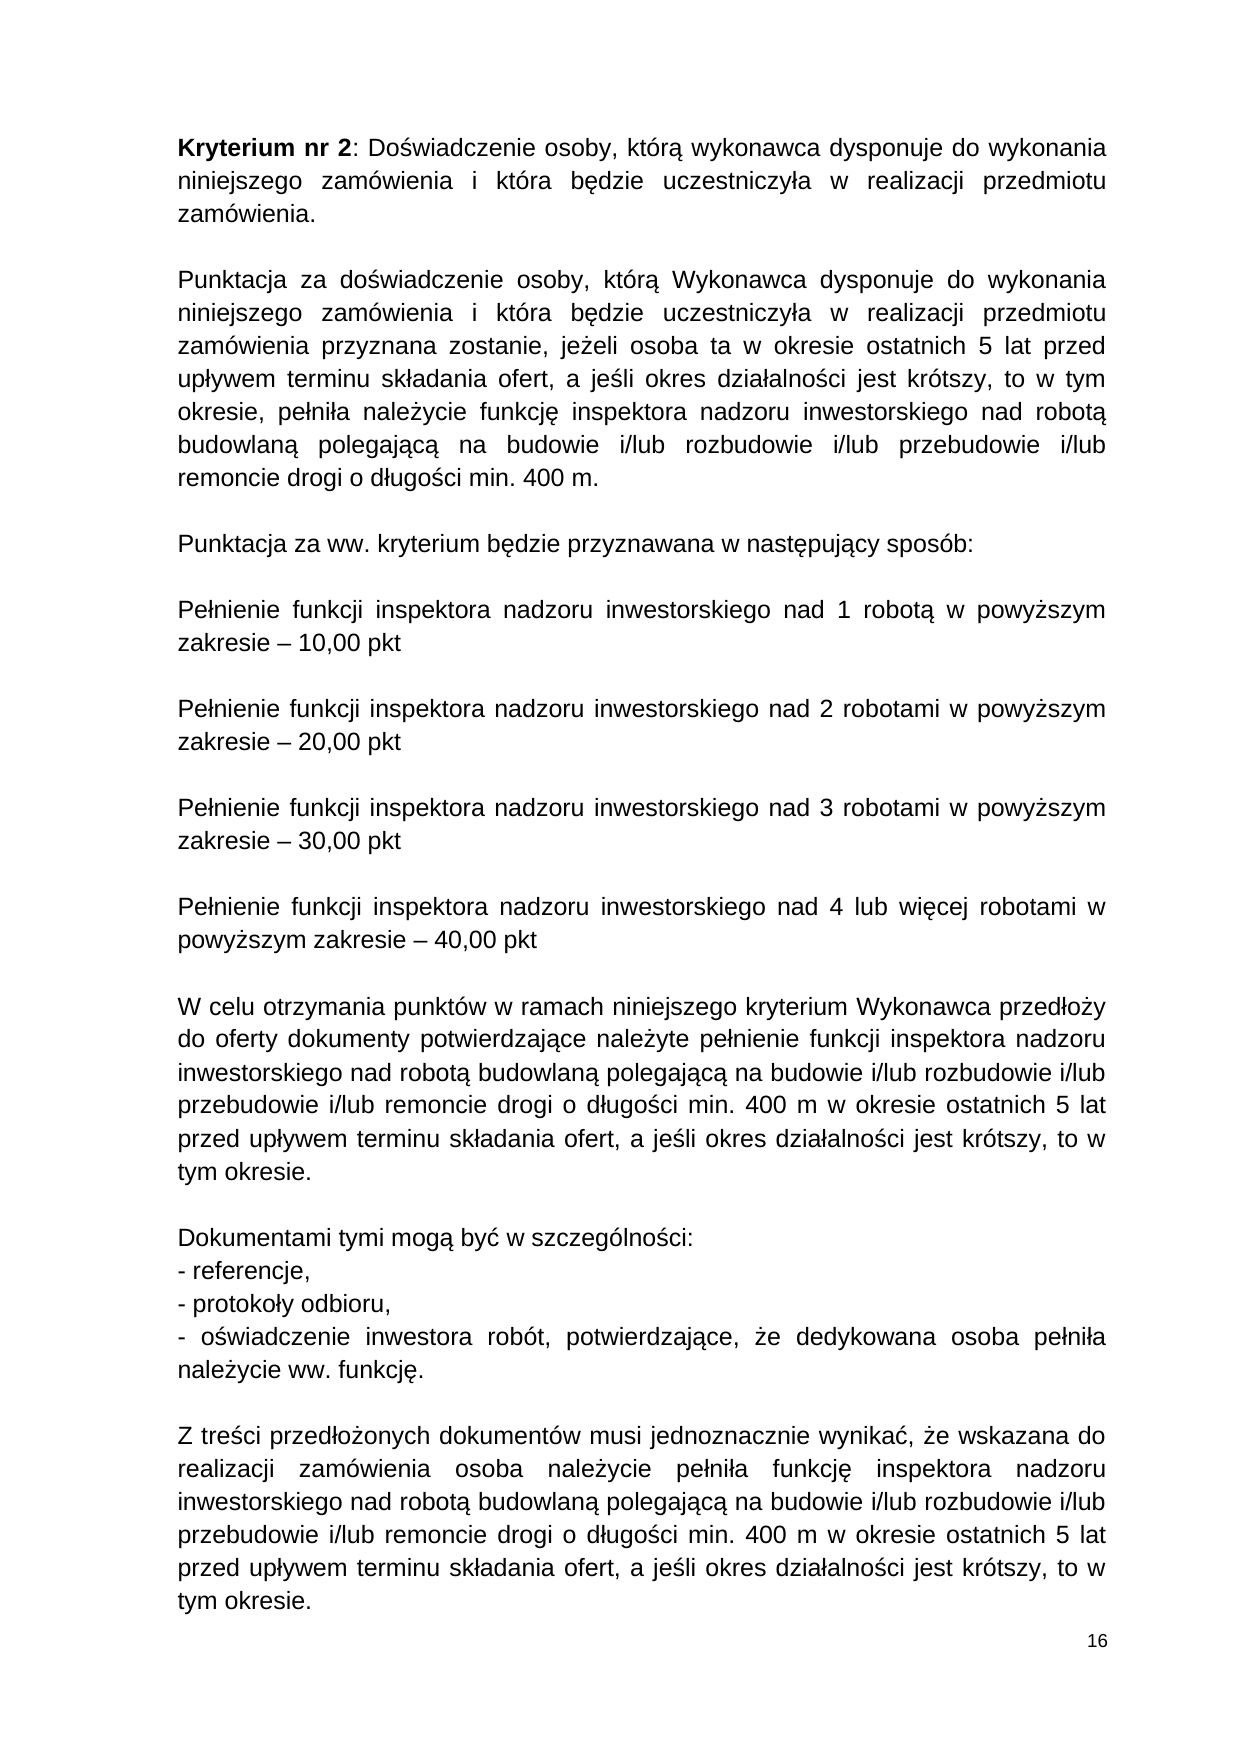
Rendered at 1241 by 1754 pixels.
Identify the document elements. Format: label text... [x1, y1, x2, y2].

text Dokumentami tymi mogą być w szczególności: [177, 1223, 1107, 1251]
text - referencje, [177, 1256, 1107, 1284]
text Z treści przedłożonych dokumentów musi jednoznacznie wynikać, że wskazana do realizacji zamówienia osoba należycie pełniła funkcję inspektora nadzoru inwestorskiego nad robotą budowlaną polegającą na budowie i/lub rozbudowie i/lub przebudowie i/lub remoncie drogi o długości min. 400 m w okresie ostatnich 5 lat przed upływem terminu składania ofert, a jeśli okres działalności jest krótszy, to w tym okresie. [177, 1421, 1107, 1614]
text Pełnienie funkcji inspektora nadzoru inwestorskiego nad 1 robotą w powyższym zakresie – 10,00 pkt [177, 595, 1107, 657]
text Pełnienie funkcji inspektora nadzoru inwestorskiego nad 4 lub więcej robotami w powyższym zakresie – 40,00 pkt [177, 892, 1107, 954]
text - oświadczenie inwestora robót, potwierdzające, że dedykowana osoba pełniła należycie ww. funkcję. [177, 1322, 1107, 1383]
text Pełnienie funkcji inspektora nadzoru inwestorskiego nad 3 robotami w powyższym zakresie – 30,00 pkt [177, 793, 1107, 855]
text Pełnienie funkcji inspektora nadzoru inwestorskiego nad 2 robotami w powyższym zakresie – 20,00 pkt [177, 694, 1107, 756]
text Punktacja za doświadczenie osoby, którą Wykonawca dysponuje do wykonania niniejszego zamówienia i która będzie uczestniczyła w realizacji przedmiotu zamówienia przyznana zostanie, jeżeli osoba ta w okresie ostatnich 5 lat przed upływem terminu składania ofert, a jeśli okres działalności jest krótszy, to w tym okresie, pełniła należycie funkcję inspektora nadzoru inwestorskiego nad robotą budowlaną polegającą na budowie i/lub rozbudowie i/lub przebudowie i/lub remoncie drogi o długości min. 400 m. [177, 265, 1107, 492]
text - protokoły odbioru, [177, 1289, 1107, 1317]
text Kryterium nr 2: Doświadczenie osoby, którą wykonawca dysponuje do wykonania niniejszego zamówienia i która będzie uczestniczyła w realizacji przedmiotu zamówienia. [177, 133, 1107, 228]
text Punktacja za ww. kryterium będzie przyznawana w następujący sposób: [177, 529, 1107, 558]
text W celu otrzymania punktów w ramach niniejszego kryterium Wykonawca przedłoży do oferty dokumenty potwierdzające należyte pełnienie funkcji inspektora nadzoru inwestorskiego nad robotą budowlaną polegającą na budowie i/lub rozbudowie i/lub przebudowie i/lub remoncie drogi o długości min. 400 m w okresie ostatnich 5 lat przed upływem terminu składania ofert, a jeśli okres działalności jest krótszy, to w tym okresie. [177, 991, 1107, 1185]
